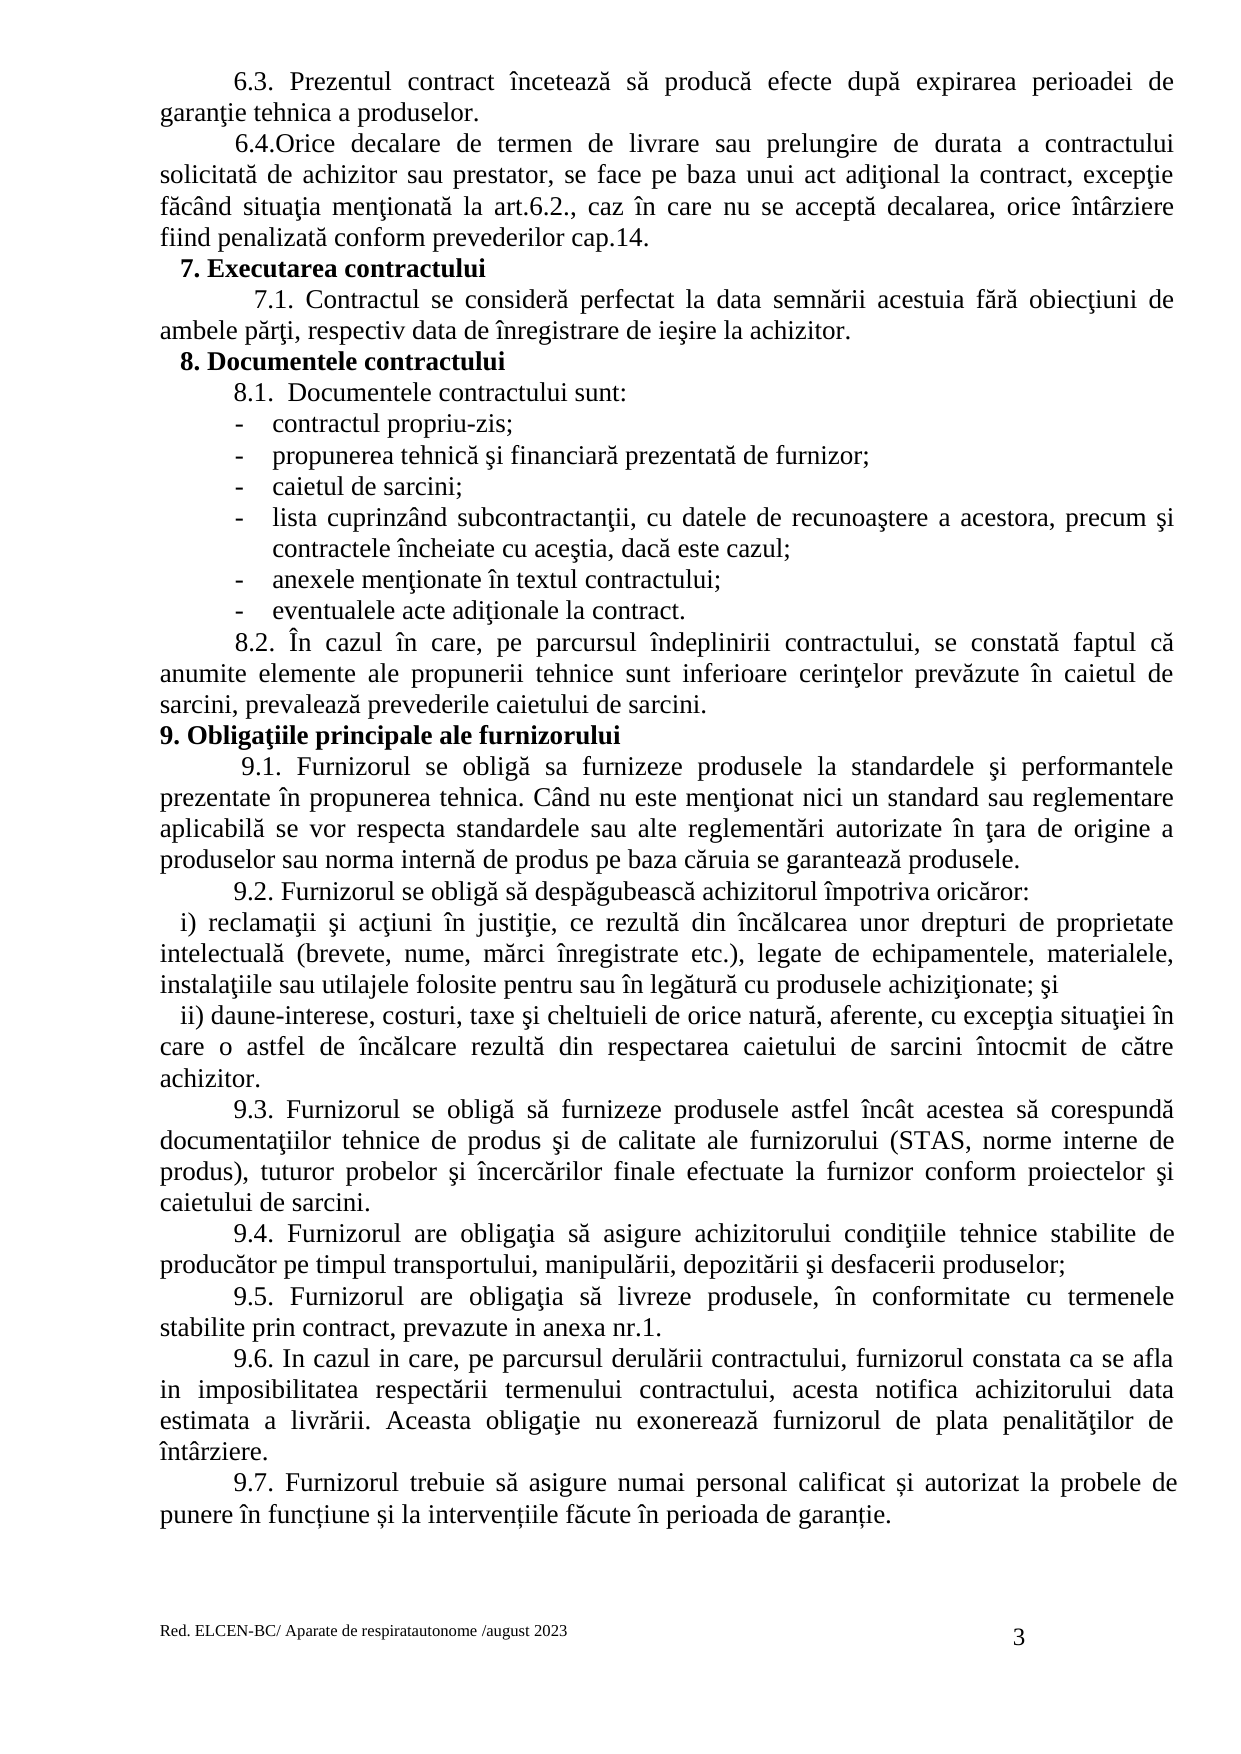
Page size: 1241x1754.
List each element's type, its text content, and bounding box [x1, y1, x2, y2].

text 7.1. Contractul se consideră perfectat la data semnării acestuia fără obiecţiuni de ambele părţi, respectiv data de înregistrare de ieşire la achizitor. [159, 283, 1175, 345]
text 9.2. Furnizorul se obligă să despăgubească achizitorul împotriva oricăror: [159, 875, 1175, 906]
text 9. Obligaţiile principale ale furnizorului [159, 719, 1175, 750]
text 9.5. Furnizorul are obligaţia să livreze produsele, în conformitate cu termenele stabilite prin contract,prevazute in anexa nr.1. [159, 1280, 1175, 1342]
text ii) daune-interese, costuri, taxe şi cheltuieli de orice natură, aferente, cu excepţia situaţiei în care o astfel de încălcare rezultă din respectarea caietului de sarcini întocmit de către achizitor. [159, 999, 1175, 1093]
list anexele menţionate în textul contractului; [234, 563, 1175, 594]
text i) reclamaţii şi acţiuni în justiţie, ce rezultă din încălcarea unor drepturi de proprietate intelectuală (brevete, nume, mărci înregistrate etc.), legate de echipamentele, materialele, instalaţiile sau utilajele folosite pentru sau în legătură cu produsele achiziţionate; şi [159, 906, 1175, 999]
list eventualele acte adiţionale la contract. [234, 594, 1175, 626]
text 9.6. In cazul in care, pe parcursul derulării contractului, furnizorul constata ca se afla in imposibilitatea respectării termenului contractului, acesta notifica achizitorului data estimata a livrării. Aceasta obligaţie nu exonerează furnizorul de plata penalităţilor de întârziere. [159, 1342, 1175, 1467]
list caietul de sarcini; [234, 470, 1175, 501]
text 9.1. Furnizorul se obligă sa furnizeze produsele la standardele şi performantele prezentate în propunerea tehnica. Când nu este menţionat nici un standard sau reglementare aplicabilă se vor respecta standardele sau alte reglementări autorizate în ţara de origine a produselor sau norma internă de produs pe baza căruia se garantează produsele. [159, 750, 1175, 875]
text 8.1. Documentele contractului sunt: [159, 376, 1175, 408]
list propunereatehnicăşifinanciarăprezentată de furnizor; [234, 439, 1175, 470]
text 9.7. Furnizorul trebuie să asigure numai personal calificat și autorizat la probele de punere în funcțiune și la intervențiile făcute în perioada de garanție. [159, 1467, 1179, 1529]
text 6.4.Orice decalare de termen de livrare sau prelungire de durata a contractului solicitată de achizitor sau prestator, se face pe baza unui act adiţional la contract, excepţie făcând situaţia menţionată la art.6.2., caz în care nu se acceptă decalarea, orice întârziere fiind penalizată conform prevederilor cap.14. [159, 127, 1175, 252]
text 9.3. Furnizorul se obligă să furnizeze produsele astfel încât acestea să corespundă documentaţiilor tehnice de produs şi de calitate ale furnizorului (STAS, norme interne de produs), tuturor probelor şi încercărilor finale efectuate la furnizor conform proiectelor şi caietului de sarcini. [159, 1093, 1175, 1217]
list lista cuprinzând subcontractanţii, cu datele de recunoaştere a acestora, precum şi contractele încheiate cu aceştia, dacă este cazul; [234, 501, 1175, 563]
text 7. Executarea contractului [159, 252, 1175, 283]
text 9.4. Furnizorul are obligaţia să asigure achizitoruluicondiţiile tehnice stabilite de producător pe timpul transportului, manipulării, depozitării şi desfacerii produselor; [159, 1217, 1175, 1280]
text 8. Documentele contractului [159, 345, 1175, 376]
list contractul propriu-zis; [234, 408, 1175, 439]
text 6.3. Prezentul contract încetează să producă efecte după expirarea perioadei de garanţie tehnica a produselor. [159, 65, 1175, 127]
text 8.2. În cazul în care, pe parcursul îndeplinirii contractului, se constată faptul că anumite elemente ale propunerii tehnice sunt inferioare cerinţelor prevăzute în caietul de sarcini, prevalează prevederile caietului de sarcini. [159, 626, 1175, 719]
